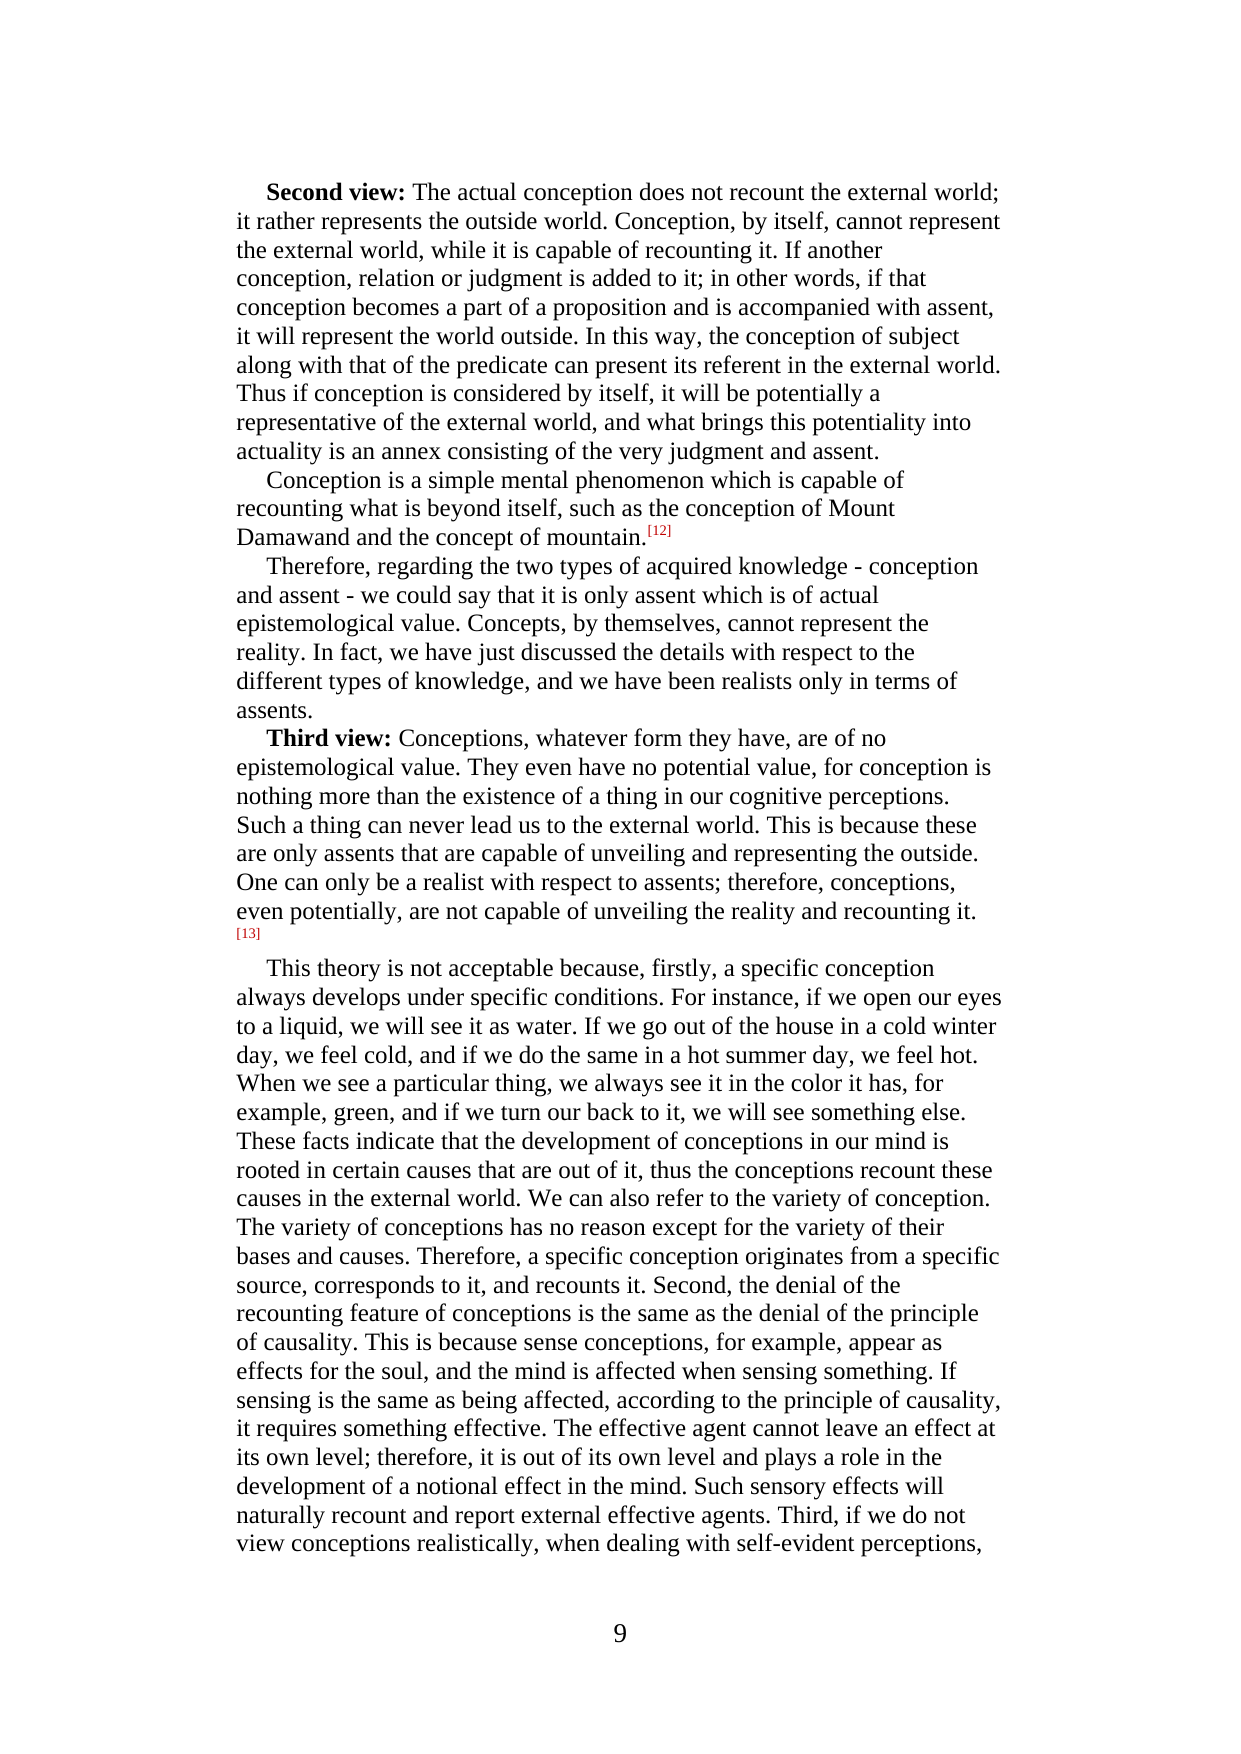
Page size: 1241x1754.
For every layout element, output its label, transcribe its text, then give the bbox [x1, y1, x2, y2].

text Second view: The actual conception does not recount the external world; it rather represents the outside world. Conception, by itself, cannot represent the external world, while it is capable of recounting it. If another conception, relation or judgment is added to it; in other words, if that conception becomes a part of a proposition and is accompanied with assent, it will represent the world outside. In this way, the conception of subject along with that of the predicate can present its referent in the external world. Thus if conception is considered by itself, it will be potentially a representative of the external world, and what brings this potentiality into actuality is an annex consisting of the very judgment and assent. [236, 177, 1004, 465]
text Conception is a simple mental phenomenon which is capable of recounting what is beyond itself, such as the conception of Mount Damawand and the concept of mountain.[12] [236, 465, 1004, 551]
text Third view: Conceptions, whatever form they have, are of no epistemological value. They even have no potential value, for conception is nothing more than the existence of a thing in our cognitive perceptions. Such a thing can never lead us to the external world. This is because these are only assents that are capable of unveiling and representing the outside. One can only be a realist with respect to assents; therefore, conceptions, even potentially, are not capable of unveiling the reality and recounting it. [13] [236, 723, 1004, 953]
text Therefore, regarding the two types of acquired knowledge - conception and assent - we could say that it is only assent which is of actual epistemological value. Concepts, by themselves, cannot represent the reality. In fact, we have just discussed the details with respect to the different types of knowledge, and we have been realists only in terms of assents. [236, 551, 1004, 723]
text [236, 953, 1004, 1557]
